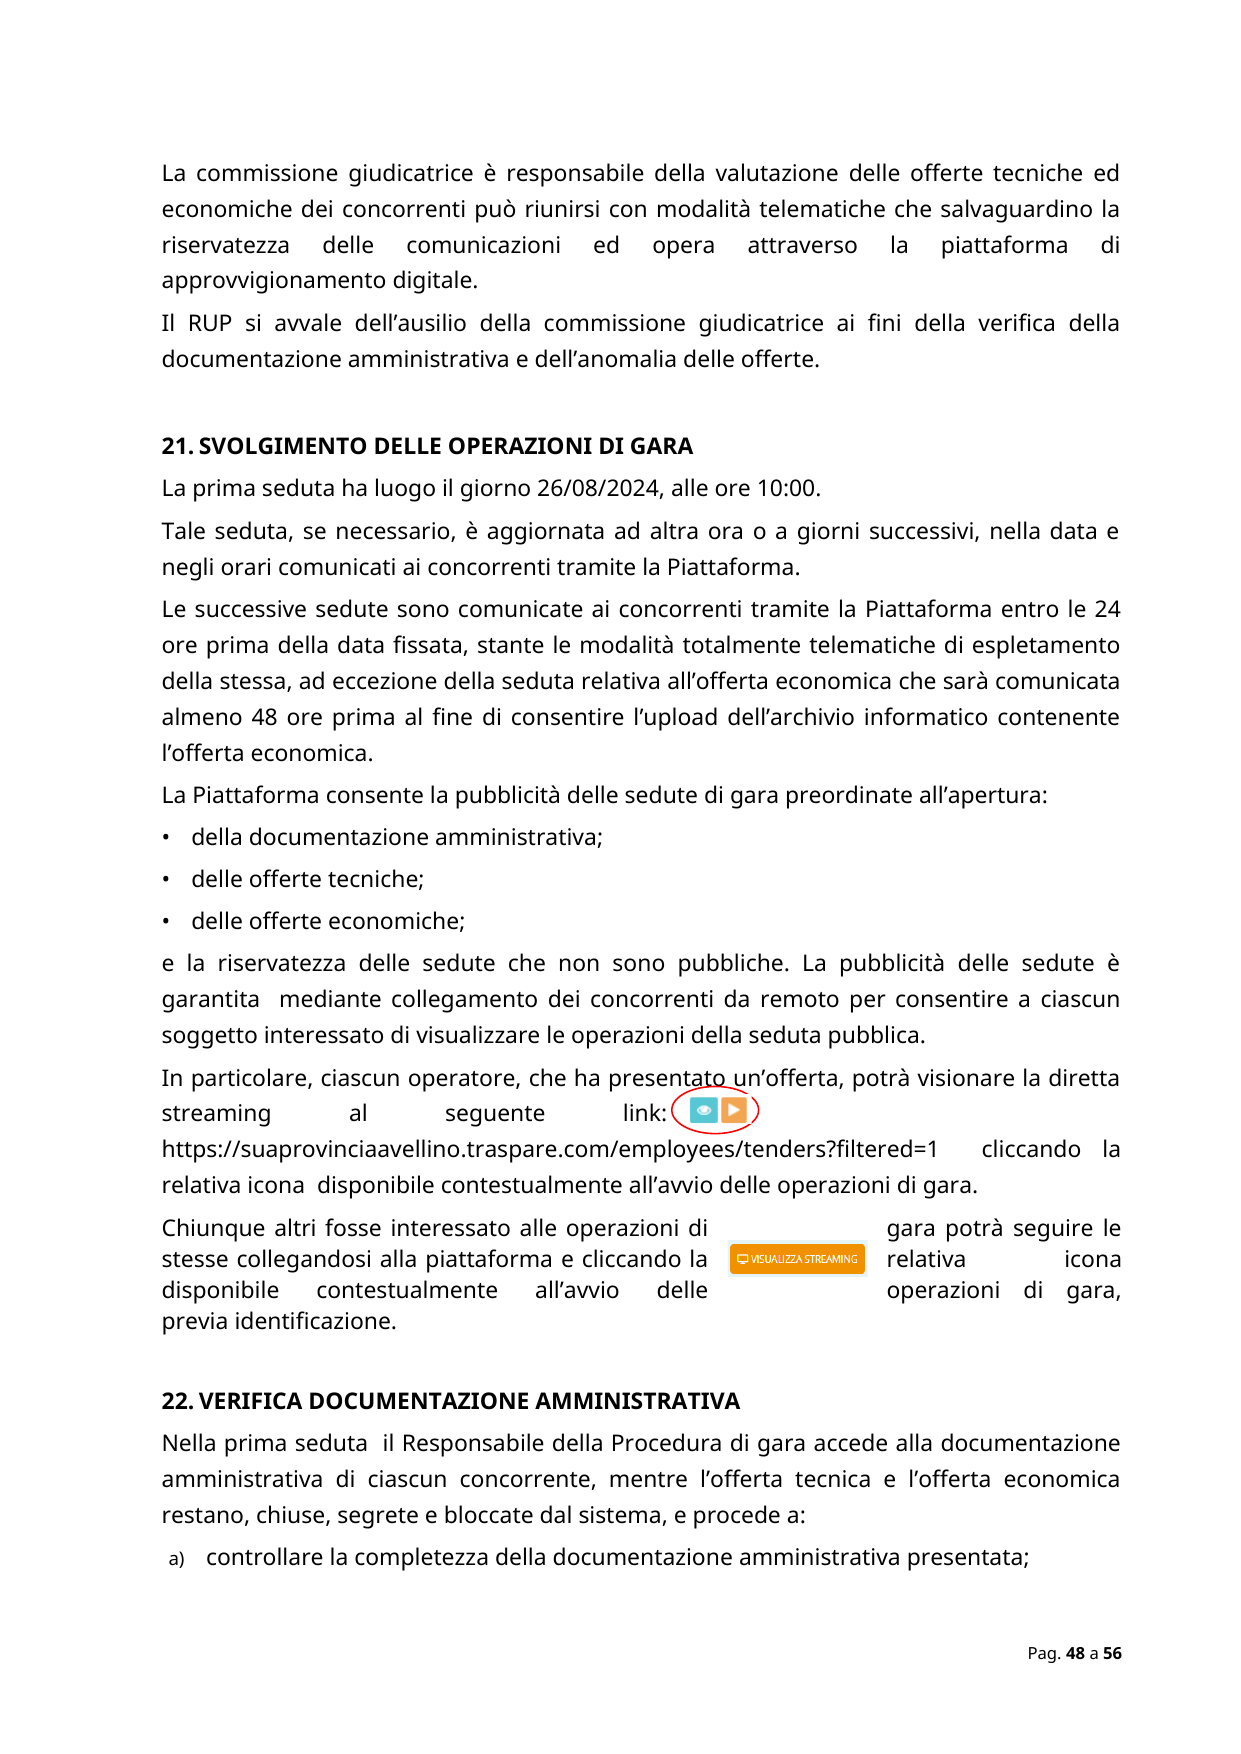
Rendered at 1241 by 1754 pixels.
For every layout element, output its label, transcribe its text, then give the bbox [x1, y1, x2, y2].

text La prima seduta ha luogo il giorno 26/08/2024, alle ore 10:00. [161, 472, 1122, 504]
text • della documentazione amministrativa; [161, 821, 1122, 852]
list controllare la completezza della documentazione amministrativa presentata; [168, 1541, 1122, 1572]
text La Piattaforma consente la pubblicità delle sedute di gara preordinate all’apertura: [161, 779, 1122, 810]
subtitle VERIFICA DOCUMENTAZIONE AMMINISTRATIVA [161, 1385, 1122, 1416]
text In particolare, ciascun operatore, che ha presentato un’offerta, potrà visionare la diretta streaming al seguente link: https://suaprovinciaavellino.traspare.com/employees/tenders?filtered=1 cliccando la relativa icona disponibile contestualmente all’avvio delle operazioni di gara. [161, 1061, 1122, 1201]
subtitle SVOLGIMENTO delle OPERAZIONI DI GARA [161, 430, 1122, 461]
text Nella prima seduta il Responsabile della Procedura di gara accede alla documentazione amministrativa di ciascun concorrente, mentre l’offerta tecnica e l’offerta economica restano, chiuse, segrete e bloccate dal sistema, e procede a: [161, 1427, 1122, 1530]
picture [686, 1094, 752, 1124]
text Chiunque altri fosse interessato alle operazioni di gara potrà seguire le stesse collegandosi alla piattaforma e cliccando la relativa icona disponibile contestualmente all’avvio delle operazioni di gara, previa identificazione. [161, 1211, 1122, 1336]
text • delle offerte economiche; [161, 905, 1122, 936]
picture [727, 1240, 868, 1277]
text • delle offerte tecniche; [161, 863, 1122, 894]
text La commissione giudicatrice è responsabile della valutazione delle offerte tecniche ed economiche dei concorrenti può riunirsi con modalità telematiche che salvaguardino la riservatezza delle comunicazioni ed opera attraverso la piattaforma di approvvigionamento digitale. [161, 157, 1122, 296]
text e la riservatezza delle sedute che non sono pubbliche. La pubblicità delle sedute è garantita mediante collegamento dei concorrenti da remoto per consentire a ciascun soggetto interessato di visualizzare le operazioni della seduta pubblica. [161, 947, 1122, 1051]
text Il RUP si avvale dell’ausilio della commissione giudicatrice ai fini della verifica della documentazione amministrativa e dell’anomalia delle offerte. [161, 307, 1122, 374]
text Le successive sedute sono comunicate ai concorrenti tramite la Piattaforma entro le 24 ore prima della data fissata, stante le modalità totalmente telematiche di espletamento della stessa, ad eccezione della seduta relativa all’offerta economica che sarà comunicata almeno 48 ore prima al fine di consentire l’upload dell’archivio informatico contenente l’offerta economica. [161, 593, 1122, 768]
text Tale seduta, se necessario, è aggiornata ad altra ora o a giorni successivi, nella data e negli orari comunicati ai concorrenti tramite la Piattaforma. [161, 514, 1122, 582]
